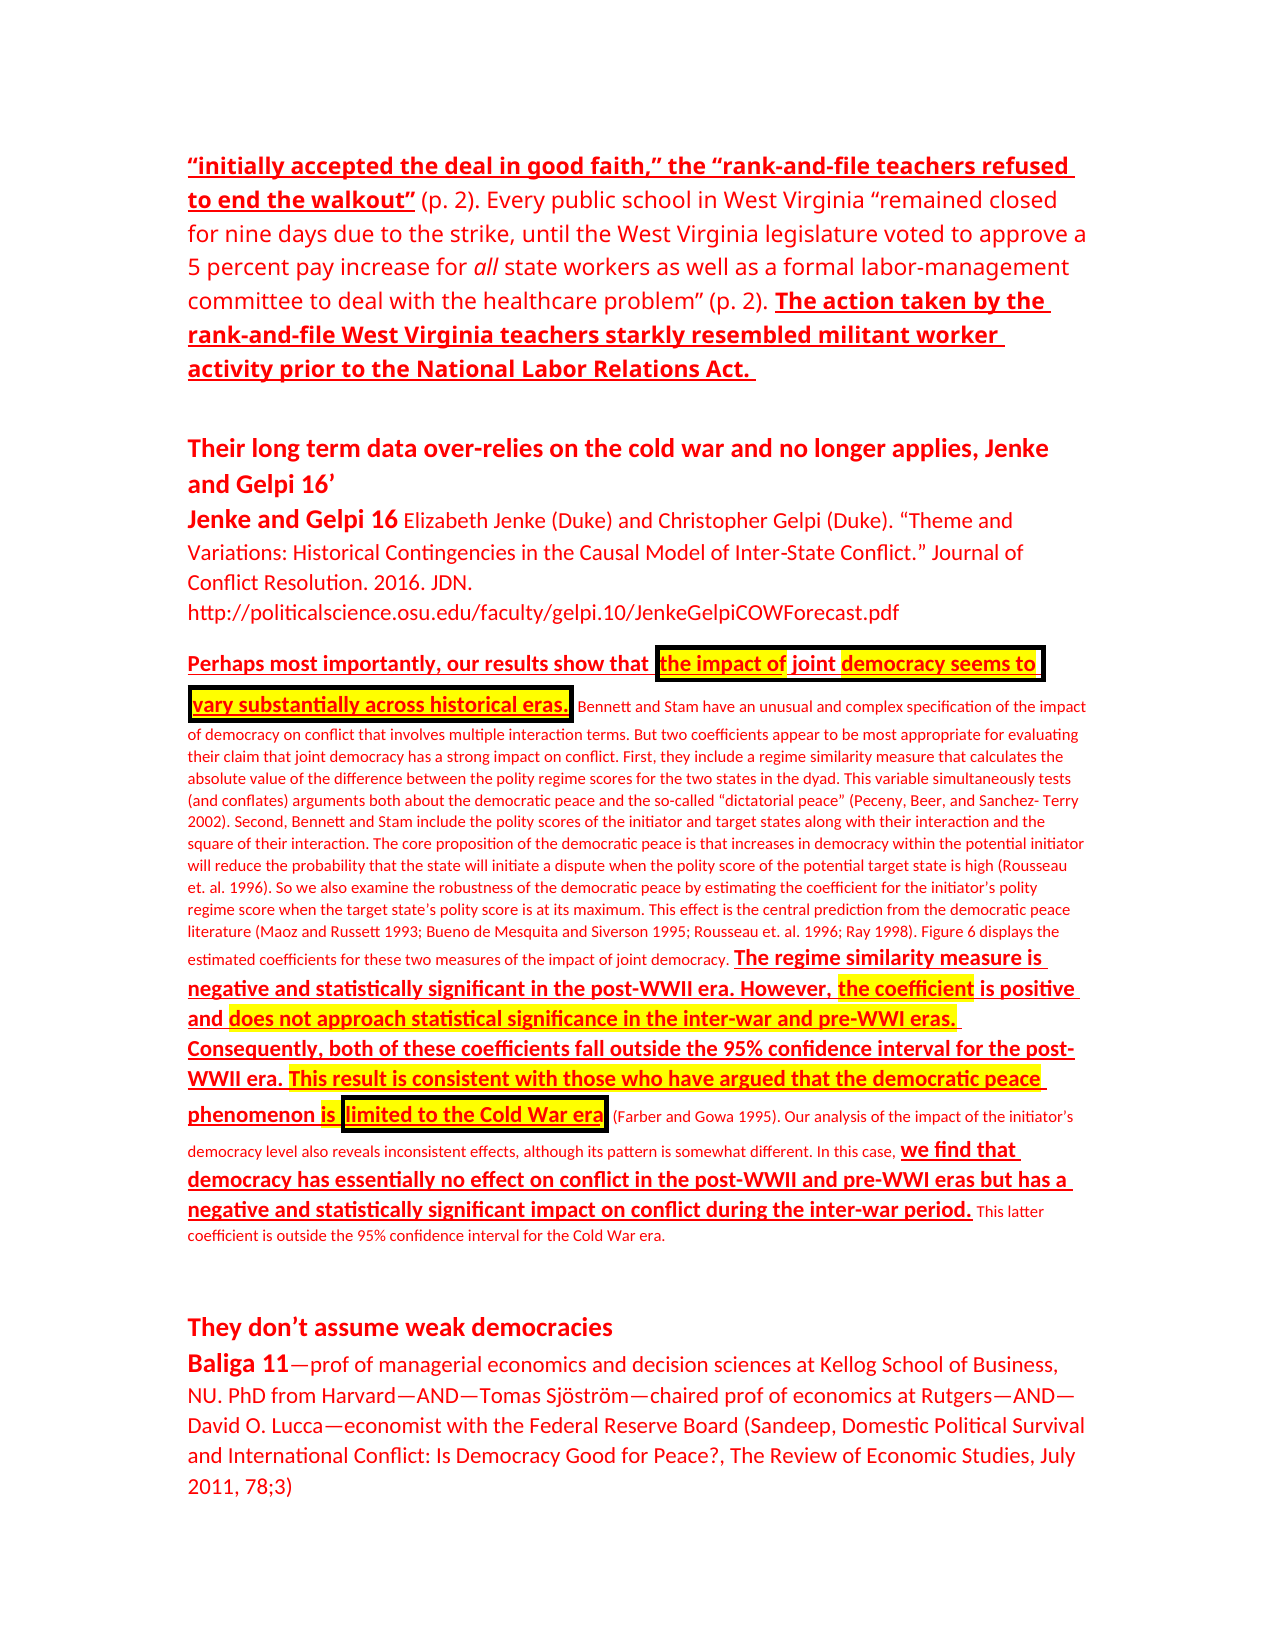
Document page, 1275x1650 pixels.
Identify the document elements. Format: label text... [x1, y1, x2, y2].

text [187, 150, 1087, 384]
text Jenke and Gelpi 16 Elizabeth Jenke (Duke) and Christopher Gelpi (Duke). “Theme and Variations: Historical Contingencies in the Causal Model of Inter‐State Conflict.” Journal of Conflict Resolution. 2016. JDN. http://politicalscience.osu.edu/faculty/gelpi.10/JenkeGelpiCOWForecast.pdf [187, 502, 1087, 626]
text Perhaps most importantly, our results show that the impact of joint democracy seems to vary substantially across historical eras. Bennett and Stam have an unusual and complex specification of the impact of democracy on conflict that involves multiple interaction terms. But two coefficients appear to be most appropriate for evaluating their claim that joint democracy has a strong impact on conflict. First, they include a regime similarity measure that calculates the absolute value of the difference between the polity regime scores for the two states in the dyad. This variable simultaneously tests (and conflates) arguments both about the democratic peace and the so-called “dictatorial peace” (Peceny, Beer, and Sanchez- Terry 2002). Second, Bennett and Stam include the polity scores of the initiator and target states along with their interaction and the square of their interaction. The core proposition of the democratic peace is that increases in democracy within the potential initiator will reduce the probability that the state will initiate a dispute when the polity score of the potential target state is high (Rousseau et. al. 1996). So we also examine the robustness of the democratic peace by estimating the coefficient for the initiator’s polity regime score when the target state’s polity score is at its maximum. This effect is the central prediction from the democratic peace literature (Maoz and Russett 1993; Bueno de Mesquita and Siverson 1995; Rousseau et. al. 1996; Ray 1998). Figure 6 displays the estimated coefficients for these two measures of the impact of joint democracy. The regime similarity measure is negative and statistically significant in the post-WWII era. However, the coefficient is positive and does not approach statistical significance in the inter-war and pre-WWI eras. Consequently, both of these coefficients fall outside the 95% confidence interval for the post-WWII era. This result is consistent with those who have argued that the democratic peace phenomenon is limited to the Cold War era (Farber and Gowa 1995). Our analysis of the impact of the initiator’s democracy level also reveals inconsistent effects, although its pattern is somewhat different. In this case, we find that democracy has essentially no effect on conflict in the post-WWII and pre-WWI eras but has a negative and statistically significant impact on conflict during the inter-war period. This latter coefficient is outside the 95% confidence interval for the Cold War era. [187, 645, 1087, 1245]
subtitle They don’t assume weak democracies [187, 1310, 1087, 1343]
subtitle Their long term data over-relies on the cold war and no longer applies, Jenke and Gelpi 16’ [187, 431, 1087, 500]
text Baliga 11—prof of managerial economics and decision sciences at Kellog School of Business, NU. PhD from Harvard—AND—Tomas Sjöström—chaired prof of economics at Rutgers—AND—David O. Lucca—economist with the Federal Reserve Board (Sandeep, Domestic Political Survival and International Conflict: Is Democracy Good for Peace?, The Review of Economic Studies, July 2011, 78;3) [187, 1346, 1087, 1500]
